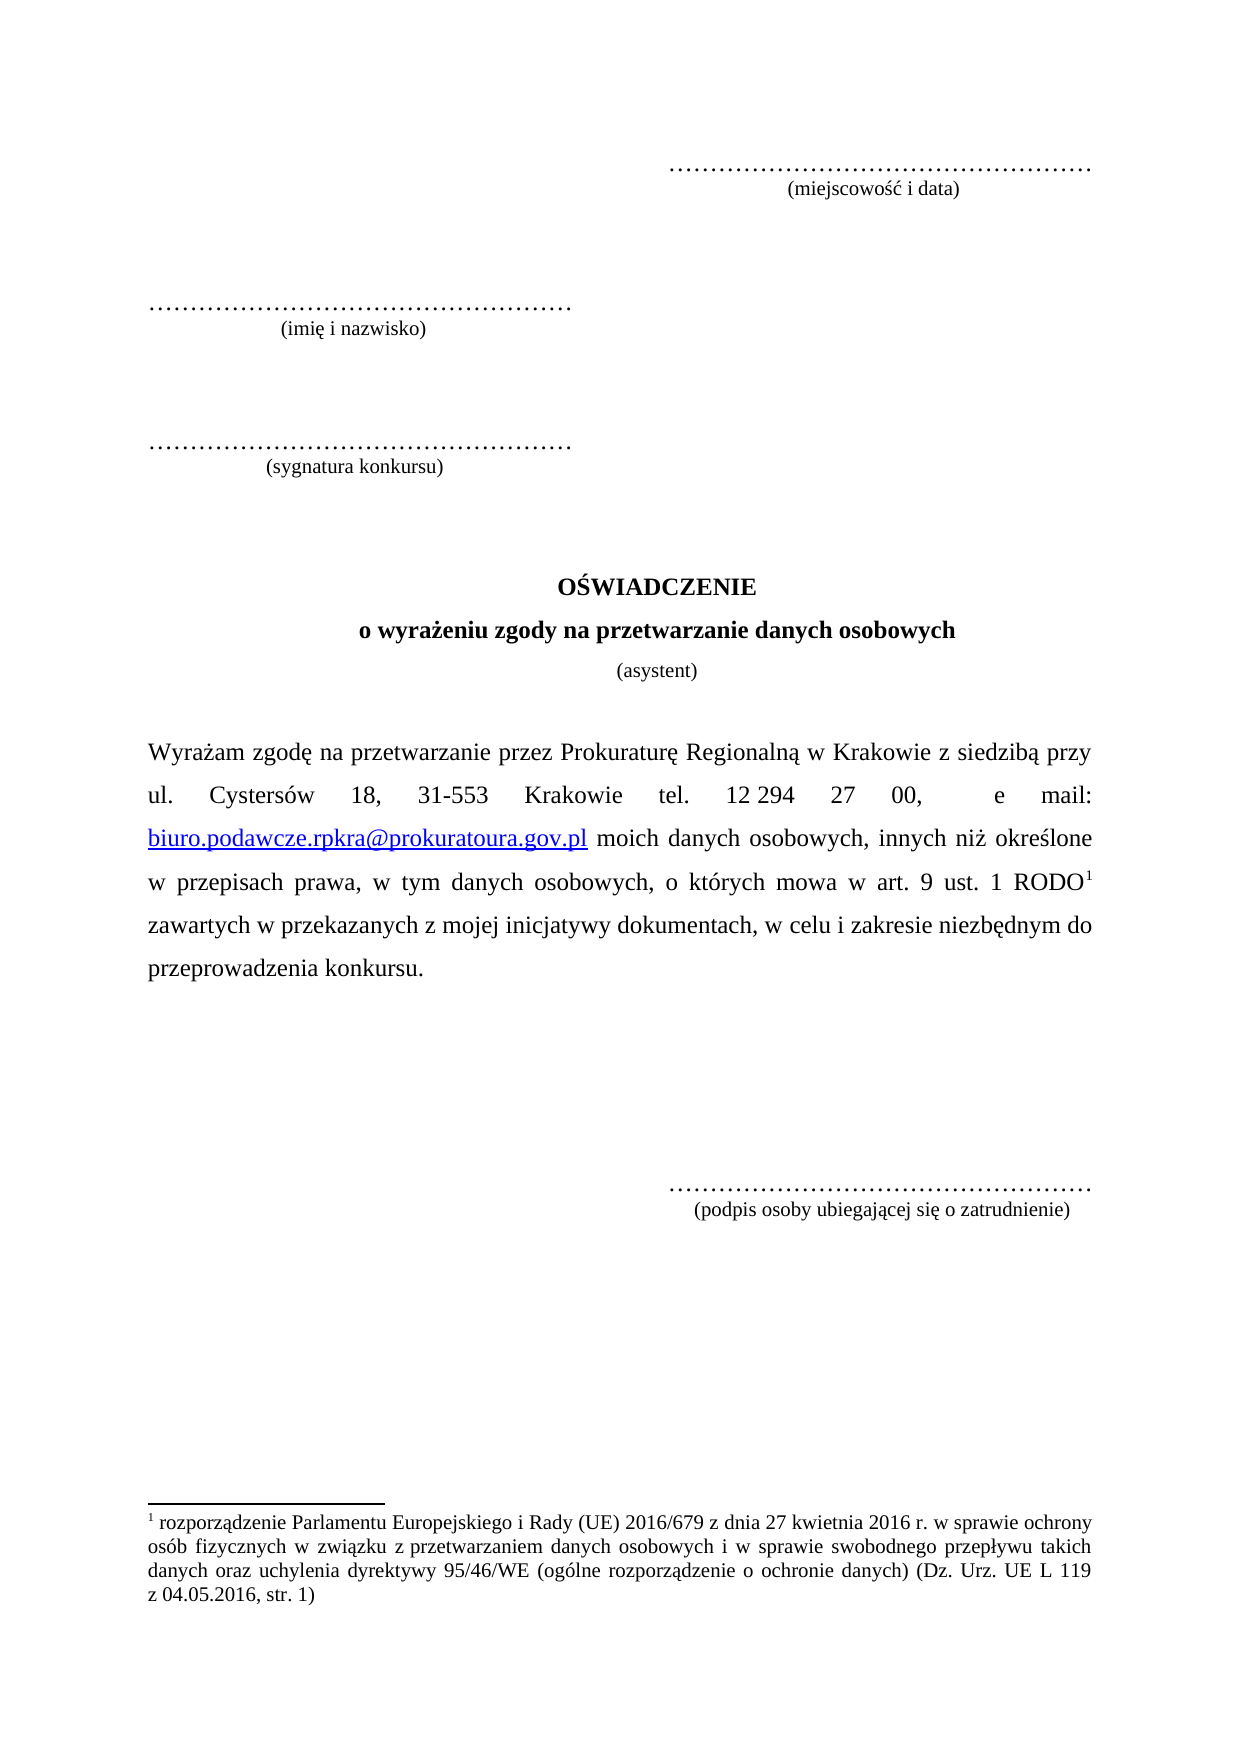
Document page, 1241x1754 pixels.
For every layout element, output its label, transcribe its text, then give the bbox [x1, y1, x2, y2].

text Wyrażam zgodę na przetwarzanie przez Prokuraturę Regionalną w Krakowie z siedzibą przy ul. Cystersów 18, 31-553 Krakowie tel. 12 294 27 00, e mail: biuro.podawcze.rpkra@prokuratoura.gov.pl moich danych osobowych, innych niż określone w przepisach prawa, w tym danych osobowych, o których mowa w art. 9 ust. 1 RODO zawartych w przekazanych z mojej inicjatywy dokumentach, w celu i zakresie niezbędnym do przeprowadzenia konkursu. [148, 737, 1093, 982]
text (podpis osoby ubiegającej się o zatrudnienie) [694, 1197, 1078, 1221]
text (miejscowość i data) [148, 176, 960, 200]
text …………………………………………… [148, 148, 1093, 176]
text (sygnatura konkursu) [266, 454, 960, 478]
text …………………………………………… [148, 1168, 1093, 1197]
text OŚWIADCZENIE [148, 572, 1093, 601]
text …………………………………………… [148, 287, 1093, 315]
text (asystent) [148, 658, 1093, 682]
text (imię i nazwisko) [281, 315, 960, 339]
text …………………………………………… [148, 426, 1093, 454]
text o wyrażeniu zgody na przetwarzanie danych osobowych [148, 615, 1093, 644]
